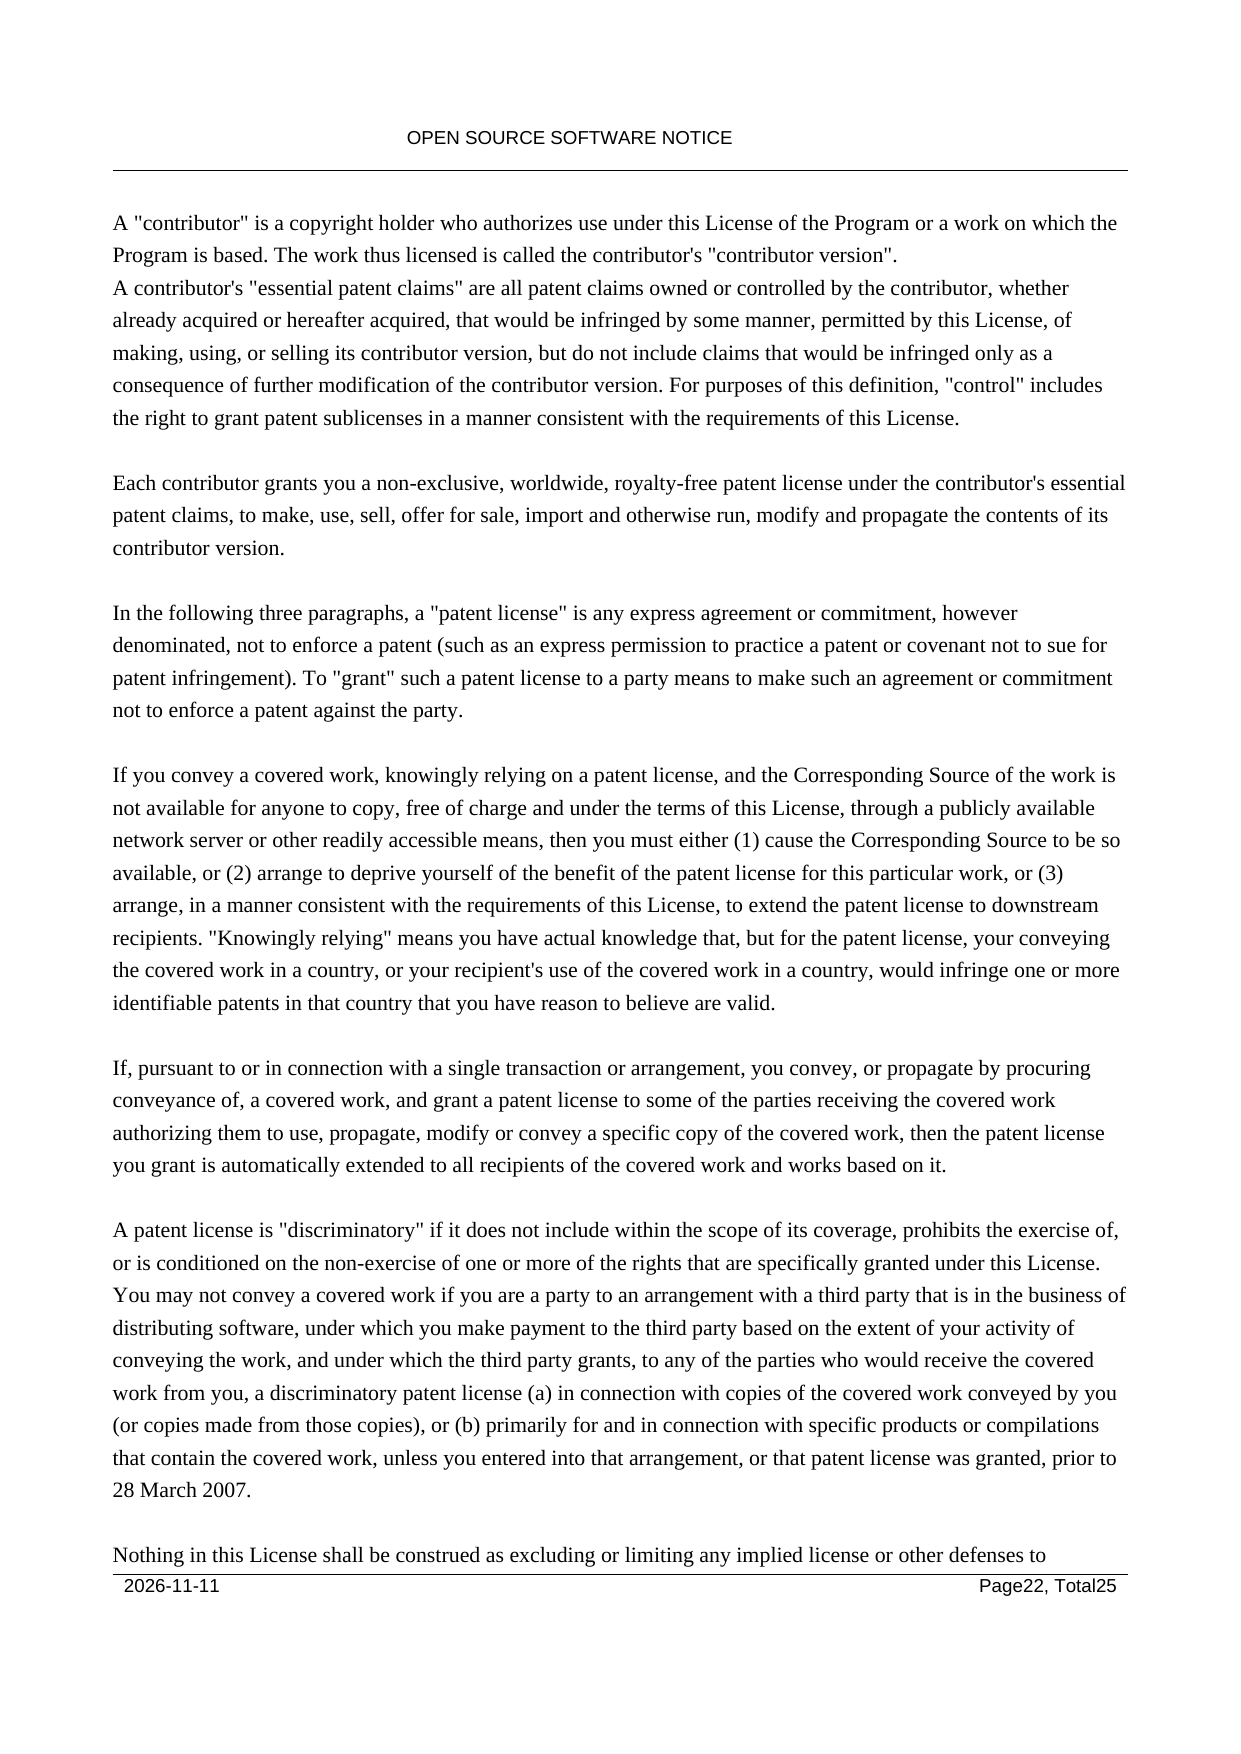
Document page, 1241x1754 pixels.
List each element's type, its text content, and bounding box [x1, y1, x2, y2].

text A "contributor" is a copyright holder who authorizes use under this License of the Program or a work on which the Program is based. The work thus licensed is called the contributor's "contributor version". [112, 206, 1128, 271]
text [112, 1539, 1128, 1571]
text If you convey a covered work, knowingly relying on a patent license, and the Corresponding Source of the work is not available for anyone to copy, free of charge and under the terms of this License, through a publicly available network server or other readily accessible means, then you must either (1) cause the Corresponding Source to be so available, or (2) arrange to deprive yourself of the benefit of the patent license for this particular work, or (3) arrange, in a manner consistent with the requirements of this License, to extend the patent license to downstream recipients. "Knowingly relying" means you have actual knowledge that, but for the patent license, your conveying the covered work in a country, or your recipient's use of the covered work in a country, would infringe one or more identifiable patents in that country that you have reason to believe are valid. [112, 759, 1128, 1019]
text Each contributor grants you a non-exclusive, worldwide, royalty-free patent license under the contributor's essential patent claims, to make, use, sell, offer for sale, import and otherwise run, modify and propagate the contents of its contributor version. [112, 466, 1128, 564]
text A contributor's "essential patent claims" are all patent claims owned or controlled by the contributor, whether already acquired or hereafter acquired, that would be infringed by some manner, permitted by this License, of making, using, or selling its contributor version, but do not include claims that would be infringed only as a consequence of further modification of the contributor version. For purposes of this definition, "control" includes the right to grant patent sublicenses in a manner consistent with the requirements of this License. [112, 271, 1128, 434]
text If, pursuant to or in connection with a single transaction or arrangement, you convey, or propagate by procuring conveyance of, a covered work, and grant a patent license to some of the parties receiving the covered work authorizing them to use, propagate, modify or convey a specific copy of the covered work, then the patent license you grant is automatically extended to all recipients of the covered work and works based on it. [112, 1051, 1128, 1181]
text A patent license is "discriminatory" if it does not include within the scope of its coverage, prohibits the exercise of, or is conditioned on the non-exercise of one or more of the rights that are specifically granted under this License. You may not convey a covered work if you are a party to an arrangement with a third party that is in the business of distributing software, under which you make payment to the third party based on the extent of your activity of conveying the work, and under which the third party grants, to any of the parties who would receive the covered work from you, a discriminatory patent license (a) in connection with copies of the covered work conveyed by you (or copies made from those copies), or (b) primarily for and in connection with specific products or compilations that contain the covered work, unless you entered into that arrangement, or that patent license was granted, prior to 28 March 2007. [112, 1214, 1128, 1506]
text In the following three paragraphs, a "patent license" is any express agreement or commitment, however denominated, not to enforce a patent (such as an express permission to practice a patent or covenant not to sue for patent infringement). To "grant" such a patent license to a party means to make such an agreement or commitment not to enforce a patent against the party. [112, 596, 1128, 726]
